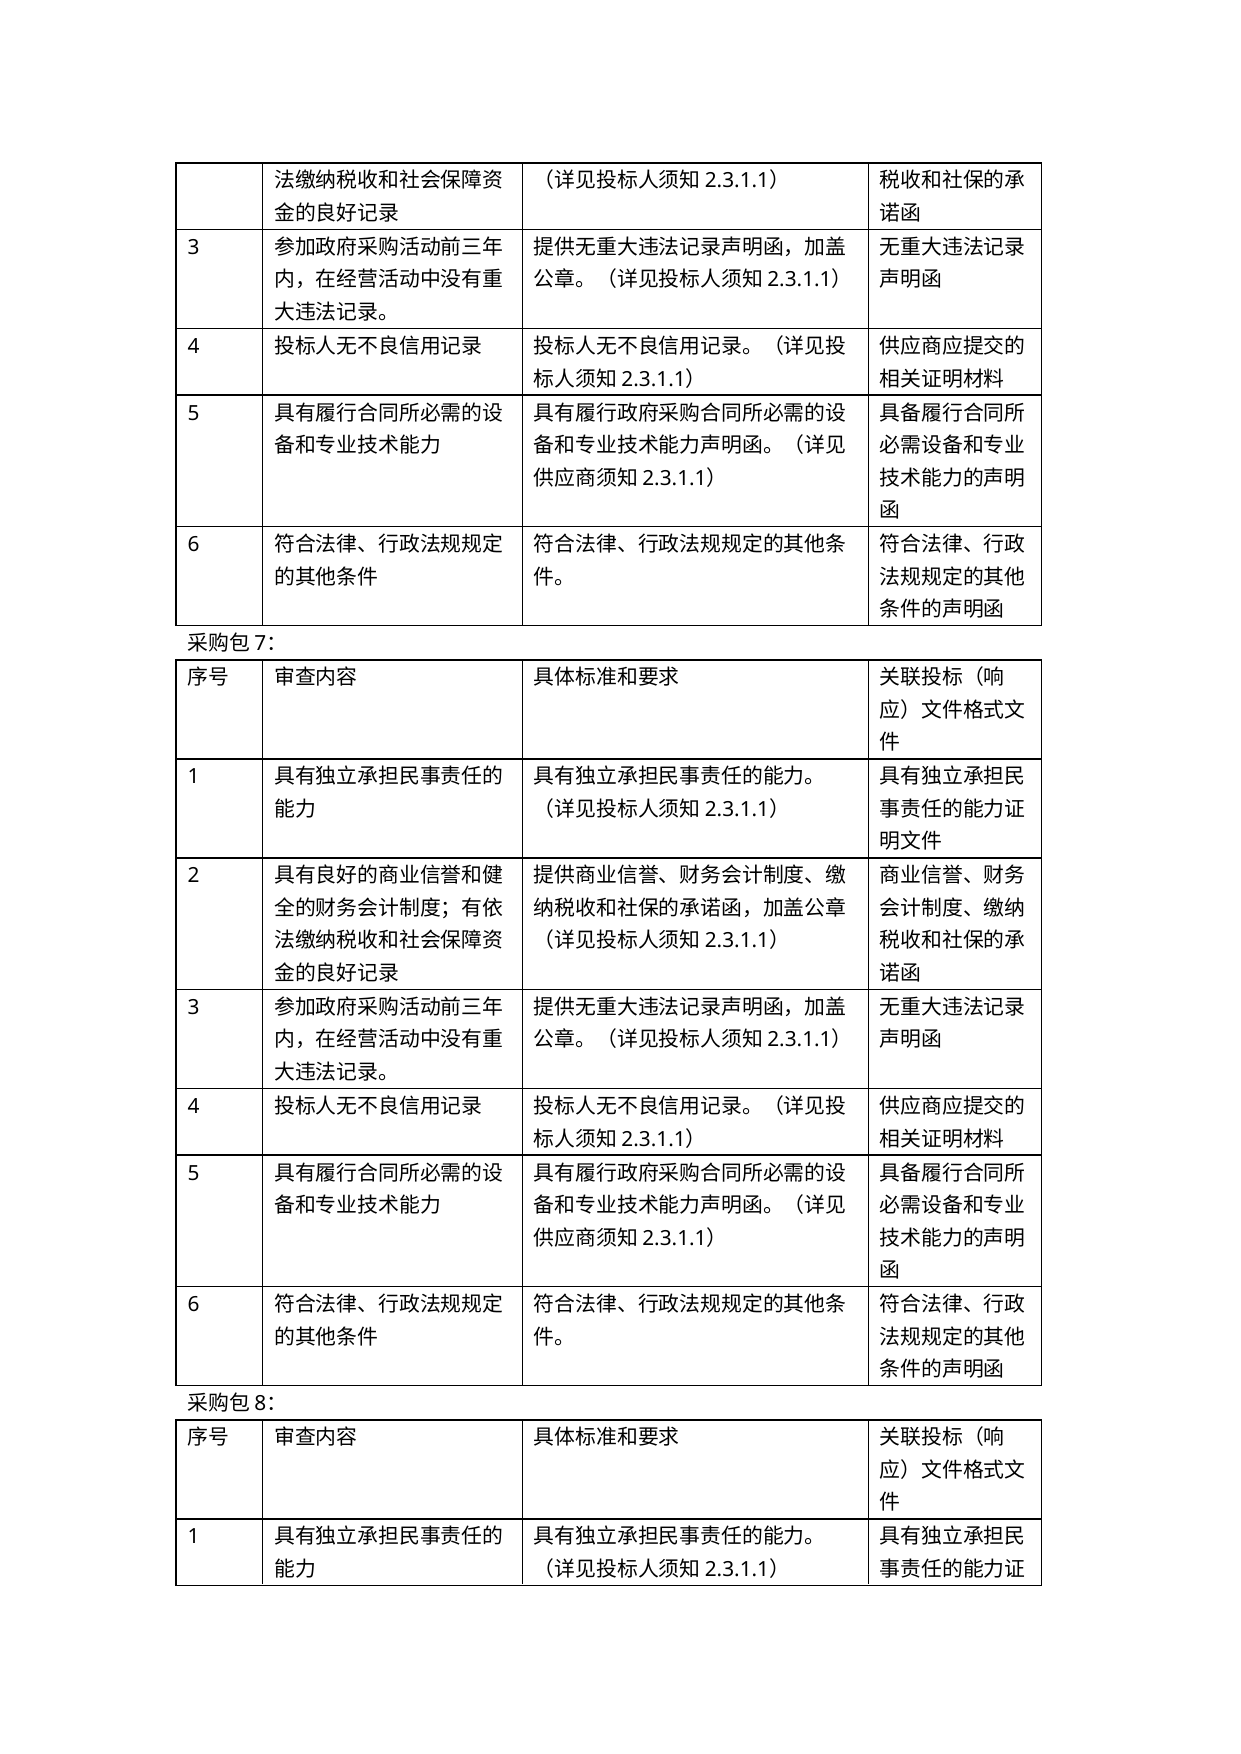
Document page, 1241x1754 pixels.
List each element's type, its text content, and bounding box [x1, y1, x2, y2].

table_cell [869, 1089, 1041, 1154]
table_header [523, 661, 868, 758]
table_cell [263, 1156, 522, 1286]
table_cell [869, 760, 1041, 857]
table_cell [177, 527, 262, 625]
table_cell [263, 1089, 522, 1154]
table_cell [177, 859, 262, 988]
text 采购包7： [187, 626, 1053, 659]
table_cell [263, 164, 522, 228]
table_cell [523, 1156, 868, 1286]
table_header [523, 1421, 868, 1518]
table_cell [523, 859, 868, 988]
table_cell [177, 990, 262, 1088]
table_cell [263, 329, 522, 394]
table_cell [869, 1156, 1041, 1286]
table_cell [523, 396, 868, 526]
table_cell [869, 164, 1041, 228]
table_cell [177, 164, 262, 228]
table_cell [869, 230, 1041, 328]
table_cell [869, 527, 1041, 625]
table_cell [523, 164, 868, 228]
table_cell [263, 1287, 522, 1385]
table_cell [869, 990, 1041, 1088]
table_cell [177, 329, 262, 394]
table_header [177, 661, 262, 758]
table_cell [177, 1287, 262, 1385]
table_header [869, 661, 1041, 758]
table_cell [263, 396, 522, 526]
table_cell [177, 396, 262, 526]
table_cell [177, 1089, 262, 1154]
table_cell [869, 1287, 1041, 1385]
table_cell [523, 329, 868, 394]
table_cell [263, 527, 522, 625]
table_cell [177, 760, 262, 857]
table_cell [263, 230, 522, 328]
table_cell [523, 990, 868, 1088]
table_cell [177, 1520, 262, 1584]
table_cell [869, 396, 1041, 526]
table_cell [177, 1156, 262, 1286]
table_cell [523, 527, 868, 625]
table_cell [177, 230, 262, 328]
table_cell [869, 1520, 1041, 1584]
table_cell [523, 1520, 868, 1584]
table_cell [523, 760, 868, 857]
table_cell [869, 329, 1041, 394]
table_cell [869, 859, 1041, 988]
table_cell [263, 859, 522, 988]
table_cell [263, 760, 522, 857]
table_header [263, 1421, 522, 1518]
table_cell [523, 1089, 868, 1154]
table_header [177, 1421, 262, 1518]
text 采购包8： [187, 1386, 1053, 1419]
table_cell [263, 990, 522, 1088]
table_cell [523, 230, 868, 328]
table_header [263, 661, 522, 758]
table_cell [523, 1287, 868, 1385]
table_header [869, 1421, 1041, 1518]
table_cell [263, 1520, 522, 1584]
